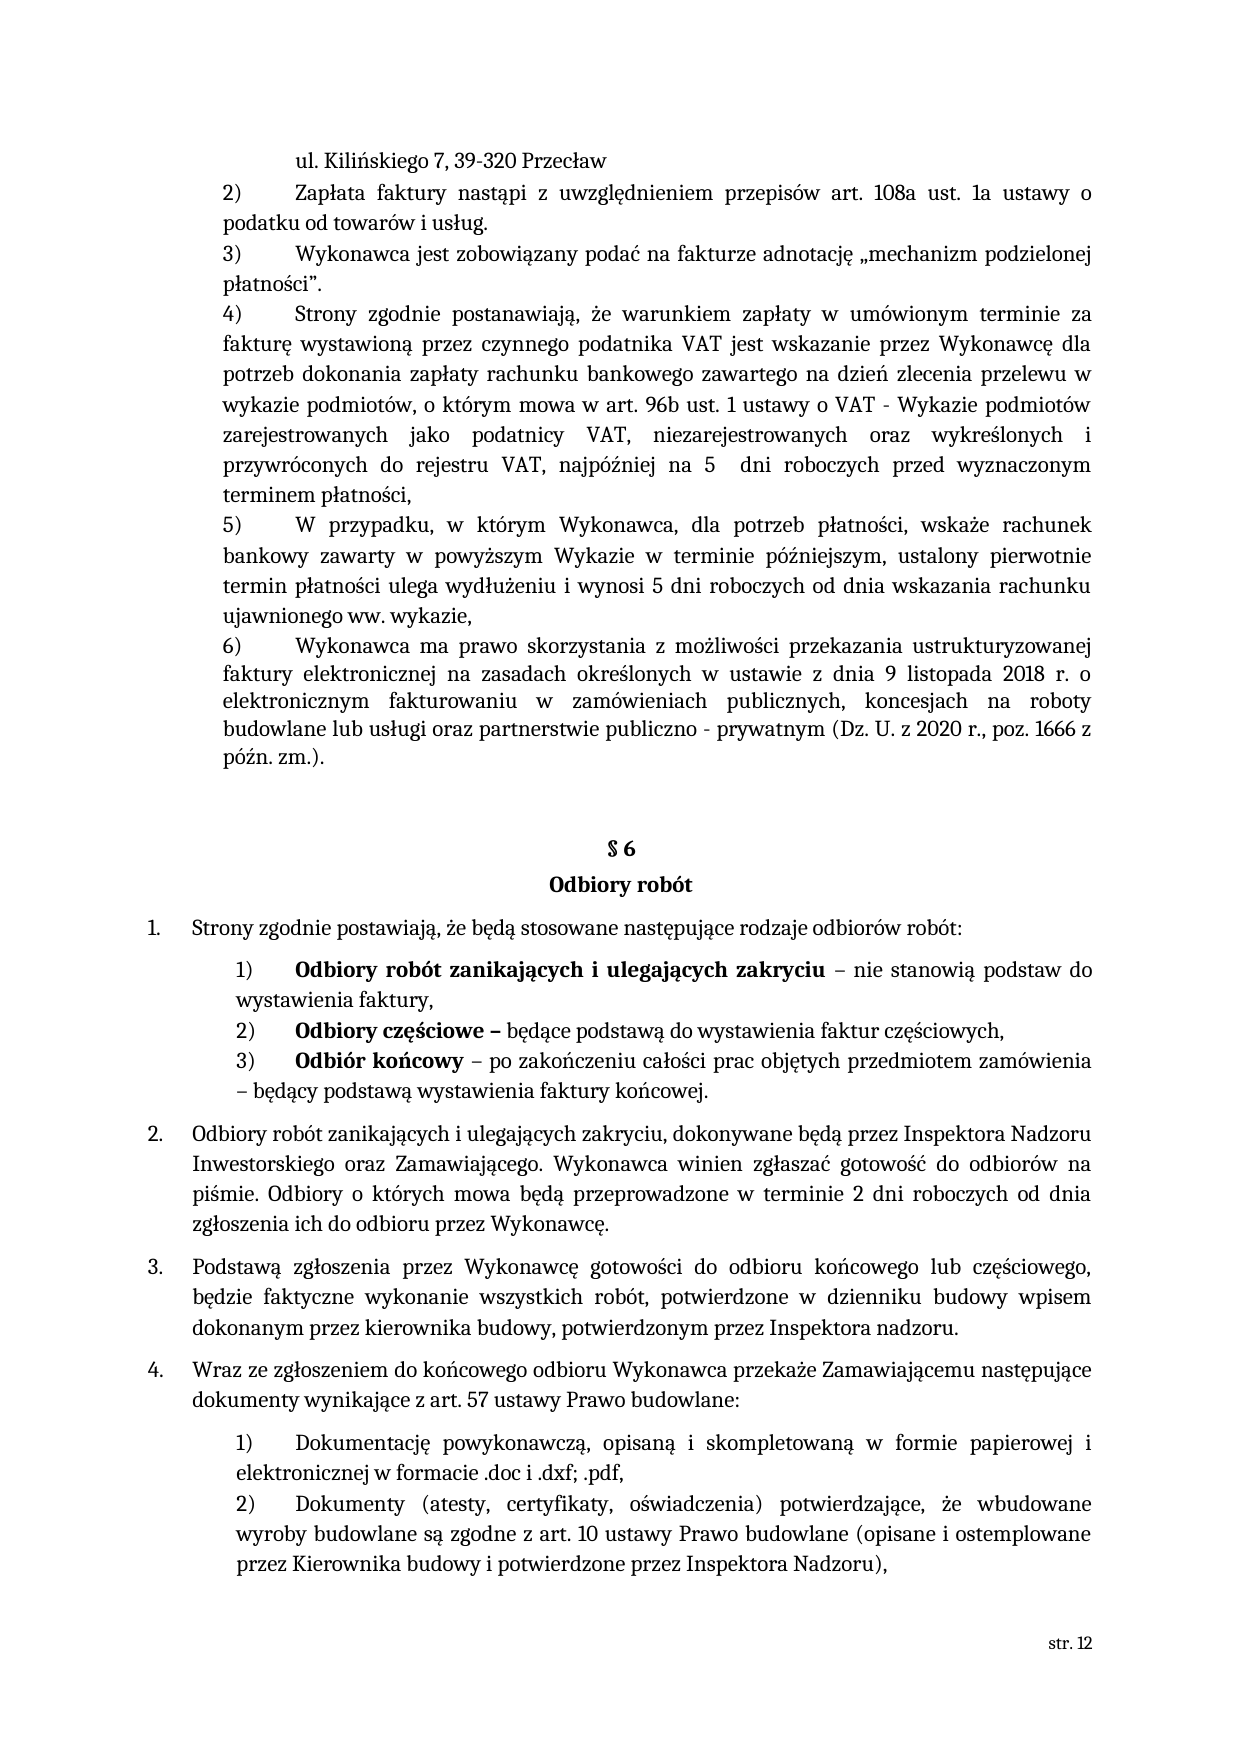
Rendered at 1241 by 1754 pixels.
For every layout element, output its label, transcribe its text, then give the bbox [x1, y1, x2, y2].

list Dokumenty (atesty, certyfikaty, oświadczenia) potwierdzające, że wbudowane wyroby budowlane są zgodne z art. 10 ustawy Prawo budowlane (opisane i ostemplowane przez Kierownika budowy i potwierdzone przez Inspektora Nadzoru), [236, 1490, 1093, 1577]
text ul. Kilińskiego 7, 39-320 Przecław [221, 148, 1093, 174]
list Strony zgodnie postanawiają, że warunkiem zapłaty w umówionym terminie za fakturę wystawioną przez czynnego podatnika VAT jest wskazanie przez Wykonawcę dla potrzeb dokonania zapłaty rachunku bankowego zawartego na dzień zlecenia przelewu w wykazie podmiotów, o którym mowa w art. 96b ust. 1 ustawy o VAT - Wykazie podmiotów zarejestrowanych jako podatnicy VAT, niezarejestrowanych oraz wykreślonych i przywróconych do rejestru VAT, najpóźniej na 5 dni roboczych przed wyznaczonym terminem płatności, [223, 301, 1093, 508]
list Odbiór końcowy – po zakończeniu całości prac objętych przedmiotem zamówienia – będący podstawą wystawienia faktury końcowej. [236, 1048, 1093, 1104]
list Odbiory robót zanikających i ulegających zakryciu – nie stanowią podstaw do wystawienia faktury, [236, 957, 1093, 1014]
list Odbiory robót zanikających i ulegających zakryciu, dokonywane będą przez Inspektora Nadzoru Inwestorskiego oraz Zamawiającego. Wykonawca winien zgłaszać gotowość do odbiorów na piśmie. Odbiory o których mowa będą przeprowadzone w terminie 2 dni roboczych od dnia zgłoszenia ich do odbioru przez Wykonawcę. [148, 1121, 1093, 1238]
subtitle Odbiory robót [148, 872, 1094, 898]
list Strony zgodnie postawiają, że będą stosowane następujące rodzaje odbiorów robót: [148, 914, 1093, 941]
list Wraz ze zgłoszeniem do końcowego odbioru Wykonawca przekaże Zamawiającemu następujące dokumenty wynikające z art. 57 ustawy Prawo budowlane: [148, 1357, 1093, 1414]
list Zapłata faktury nastąpi z uwzględnieniem przepisów art. 108a ust. 1a ustawy o podatku od towarów i usług. [223, 180, 1093, 236]
list Odbiory częściowe – będące podstawą do wystawienia faktur częściowych, [236, 1017, 1093, 1044]
list Podstawą zgłoszenia przez Wykonawcę gotowości do odbioru końcowego lub częściowego, będzie faktyczne wykonanie wszystkich robót, potwierdzone w dzienniku budowy wpisem dokonanym przez kierownika budowy, potwierdzonym przez Inspektora nadzoru. [148, 1254, 1093, 1341]
list W przypadku, w którym Wykonawca, dla potrzeb płatności, wskaże rachunek bankowy zawarty w powyższym Wykazie w terminie późniejszym, ustalony pierwotnie termin płatności ulega wydłużeniu i wynosi 5 dni roboczych od dnia wskazania rachunku ujawnionego ww. wykazie, [223, 512, 1093, 629]
subtitle § 6 [148, 836, 1094, 862]
list Dokumentację powykonawczą, opisaną i skompletowaną w formie papierowej i elektronicznej w formacie .doc i .dxf; .pdf, [236, 1430, 1093, 1487]
list Wykonawca jest zobowiązany podać na fakturze adnotację „mechanizm podzielonej płatności”. [223, 240, 1093, 297]
list Wykonawca ma prawo skorzystania z możliwości przekazania ustrukturyzowanej faktury elektronicznej na zasadach określonych w ustawie z dnia 9 listopada 2018 r. o elektronicznym fakturowaniu w zamówieniach publicznych, koncesjach na roboty budowlane lub usługi oraz partnerstwie publiczno - prywatnym (Dz. U. z 2020 r., poz. 1666 z późn. zm.). [223, 633, 1093, 770]
